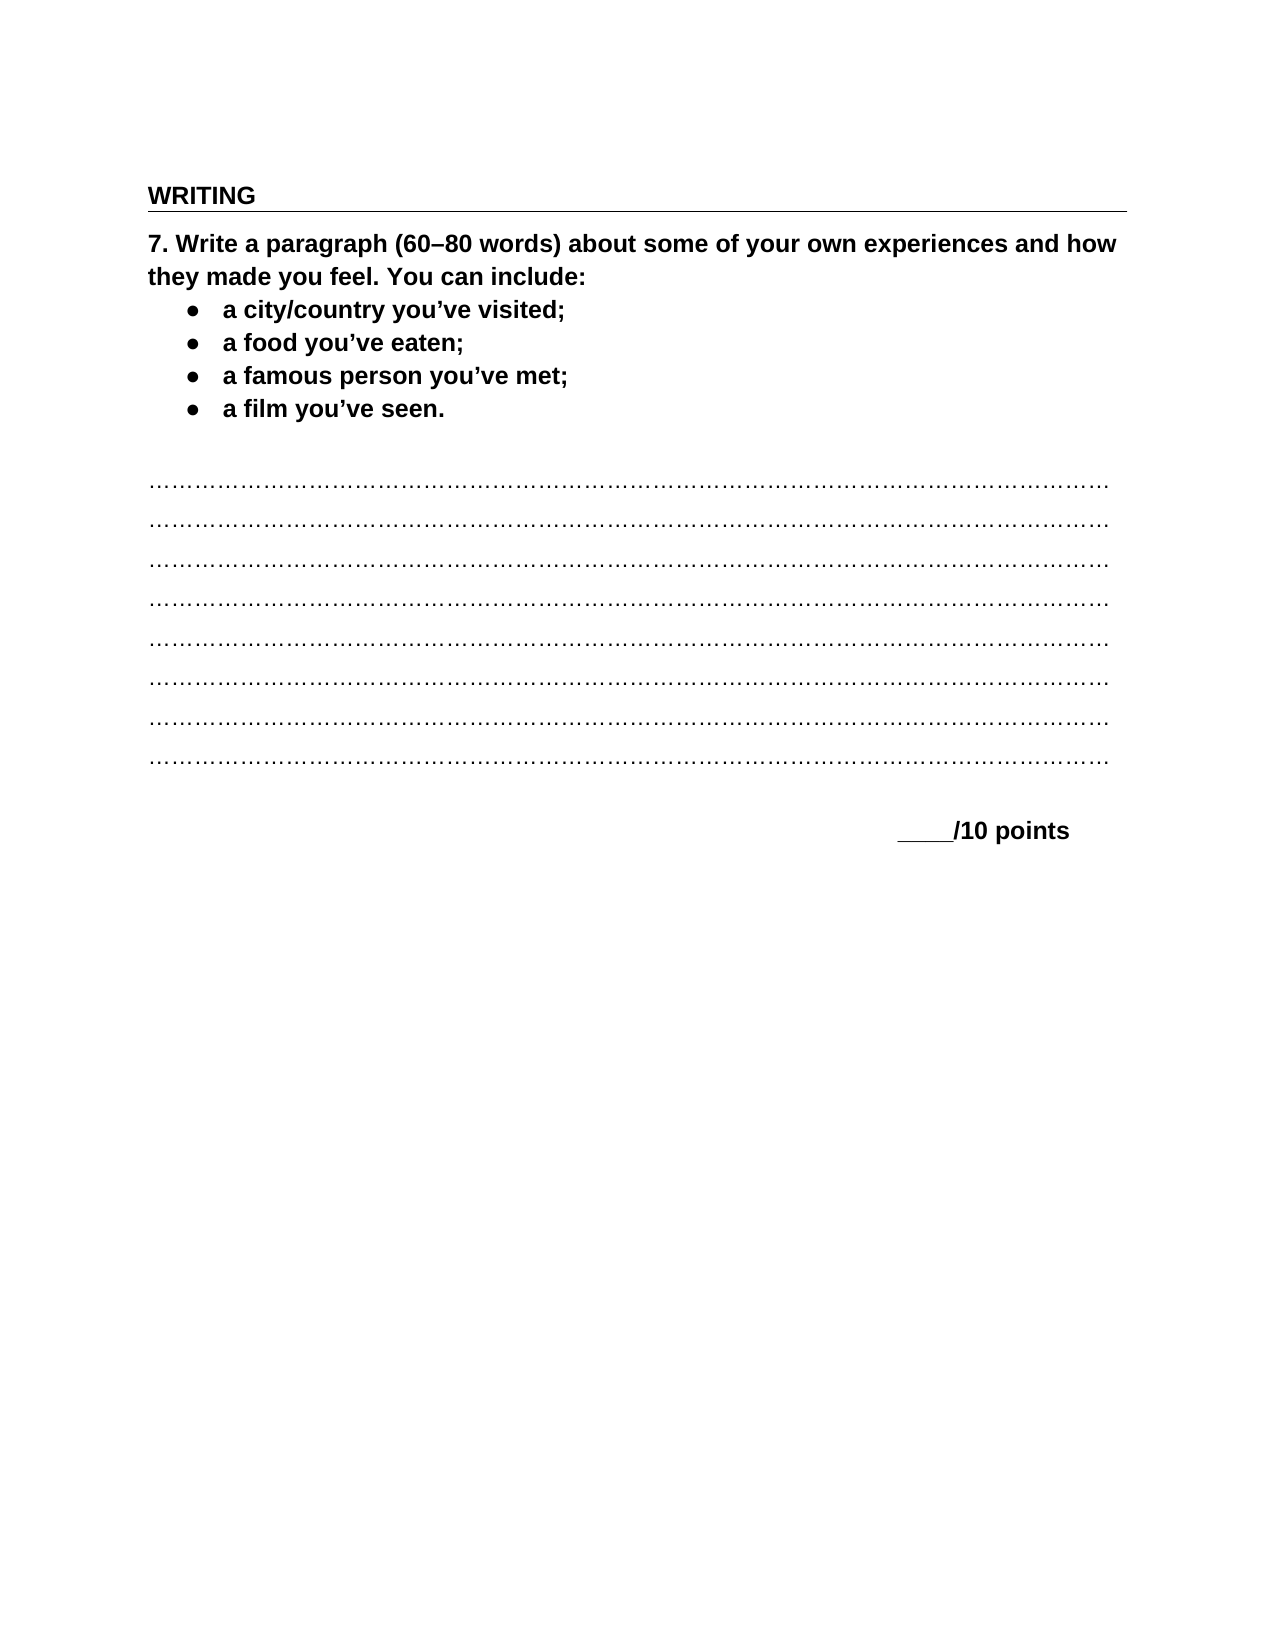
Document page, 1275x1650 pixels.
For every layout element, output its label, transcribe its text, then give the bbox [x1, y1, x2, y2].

list a famous person you’ve met; [185, 361, 1127, 390]
text 7. Write a paragraph (60–80 words) about some of your own experiences and how they made you feel. You can include: [148, 229, 1127, 291]
list a film you’ve seen. [185, 394, 1127, 423]
list a food you’ve eaten; [185, 328, 1127, 357]
text ……………………………………………………………………………………………………………………………………………………………………………………………………………………………………………………………………………………………………………………………………………………………………………………………………………………………………………………………………………………………………………………………………………………………………………………………………………………………………………………………………………………………………………………………………………………………………………………………………………………………………………………………………………………………………………………………… [148, 467, 1127, 769]
list a city/country you’ve visited; [185, 295, 1127, 324]
text WRITING [148, 181, 1127, 211]
text ____/10 points [823, 816, 1127, 844]
